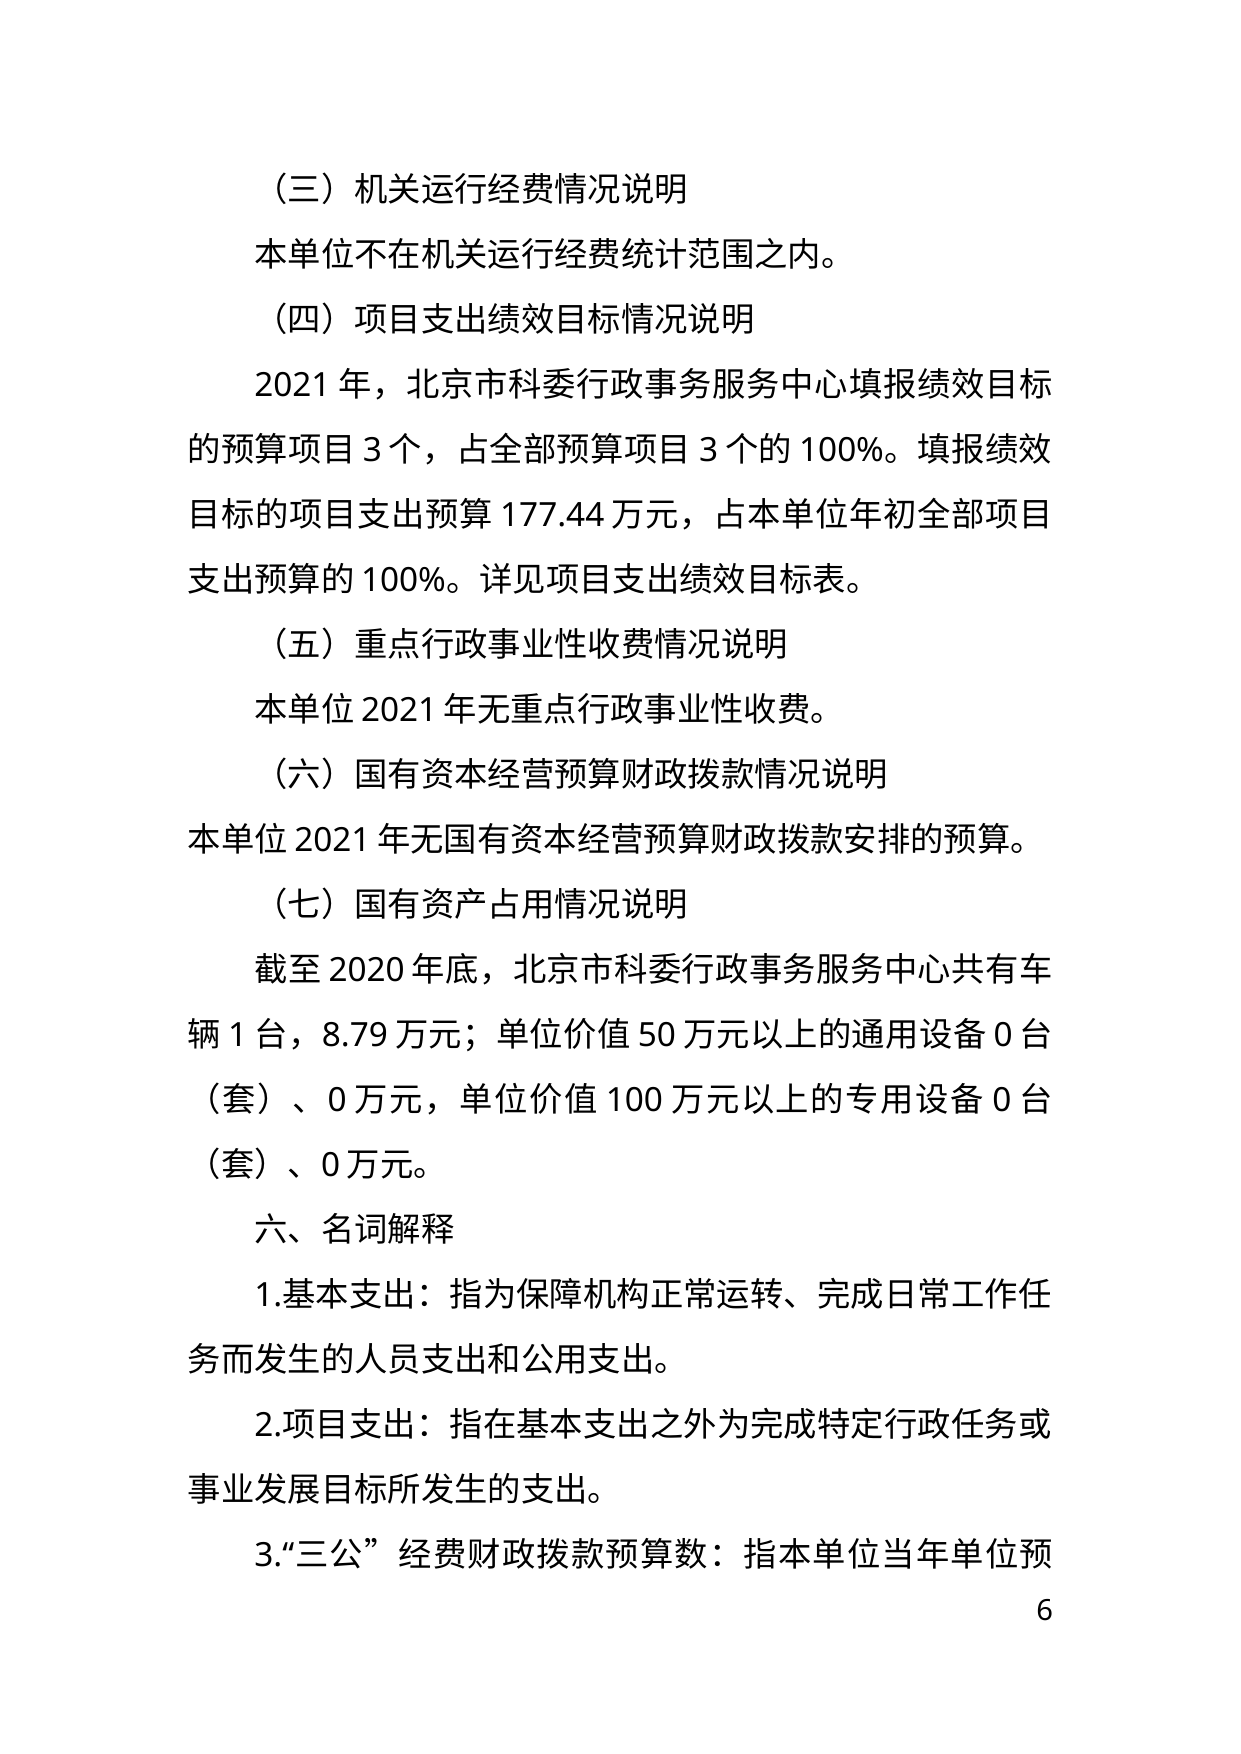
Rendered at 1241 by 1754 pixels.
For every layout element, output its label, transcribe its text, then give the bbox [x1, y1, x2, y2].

text 2021年，北京市科委行政事务服务中心填报绩效目标的预算项目3个，占全部预算项目3个的100%。填报绩效目标的项目支出预算177.44万元，占本单位年初全部项目支出预算的100%。详见项目支出绩效目标表。 [187, 350, 1053, 610]
text 截至2020年底，北京市科委行政事务服务中心共有车辆1台，8.79万元；单位价值50万元以上的通用设备0台（套）、0万元，单位价值100万元以上的专用设备0台（套）、0万元。 [187, 935, 1053, 1195]
text （三）机关运行经费情况说明 [187, 155, 1053, 220]
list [187, 1520, 1053, 1585]
text （四）项目支出绩效目标情况说明 [187, 285, 1053, 350]
text （五）重点行政事业性收费情况说明 [187, 610, 1053, 675]
text 本单位2021年无重点行政事业性收费。 [187, 675, 1053, 740]
text （六）国有资本经营预算财政拨款情况说明 [187, 740, 1053, 805]
text 本单位2021年无国有资本经营预算财政拨款安排的预算。 [187, 805, 1053, 870]
text 本单位不在机关运行经费统计范围之内。 [187, 220, 1053, 285]
list 1.基本支出：指为保障机构正常运转、完成日常工作任务而发生的人员支出和公用支出。 [187, 1260, 1053, 1390]
text （七）国有资产占用情况说明 [187, 870, 1053, 935]
text 六、名词解释 [187, 1195, 1053, 1260]
list 2.项目支出：指在基本支出之外为完成特定行政任务或事业发展目标所发生的支出。 [187, 1390, 1053, 1520]
